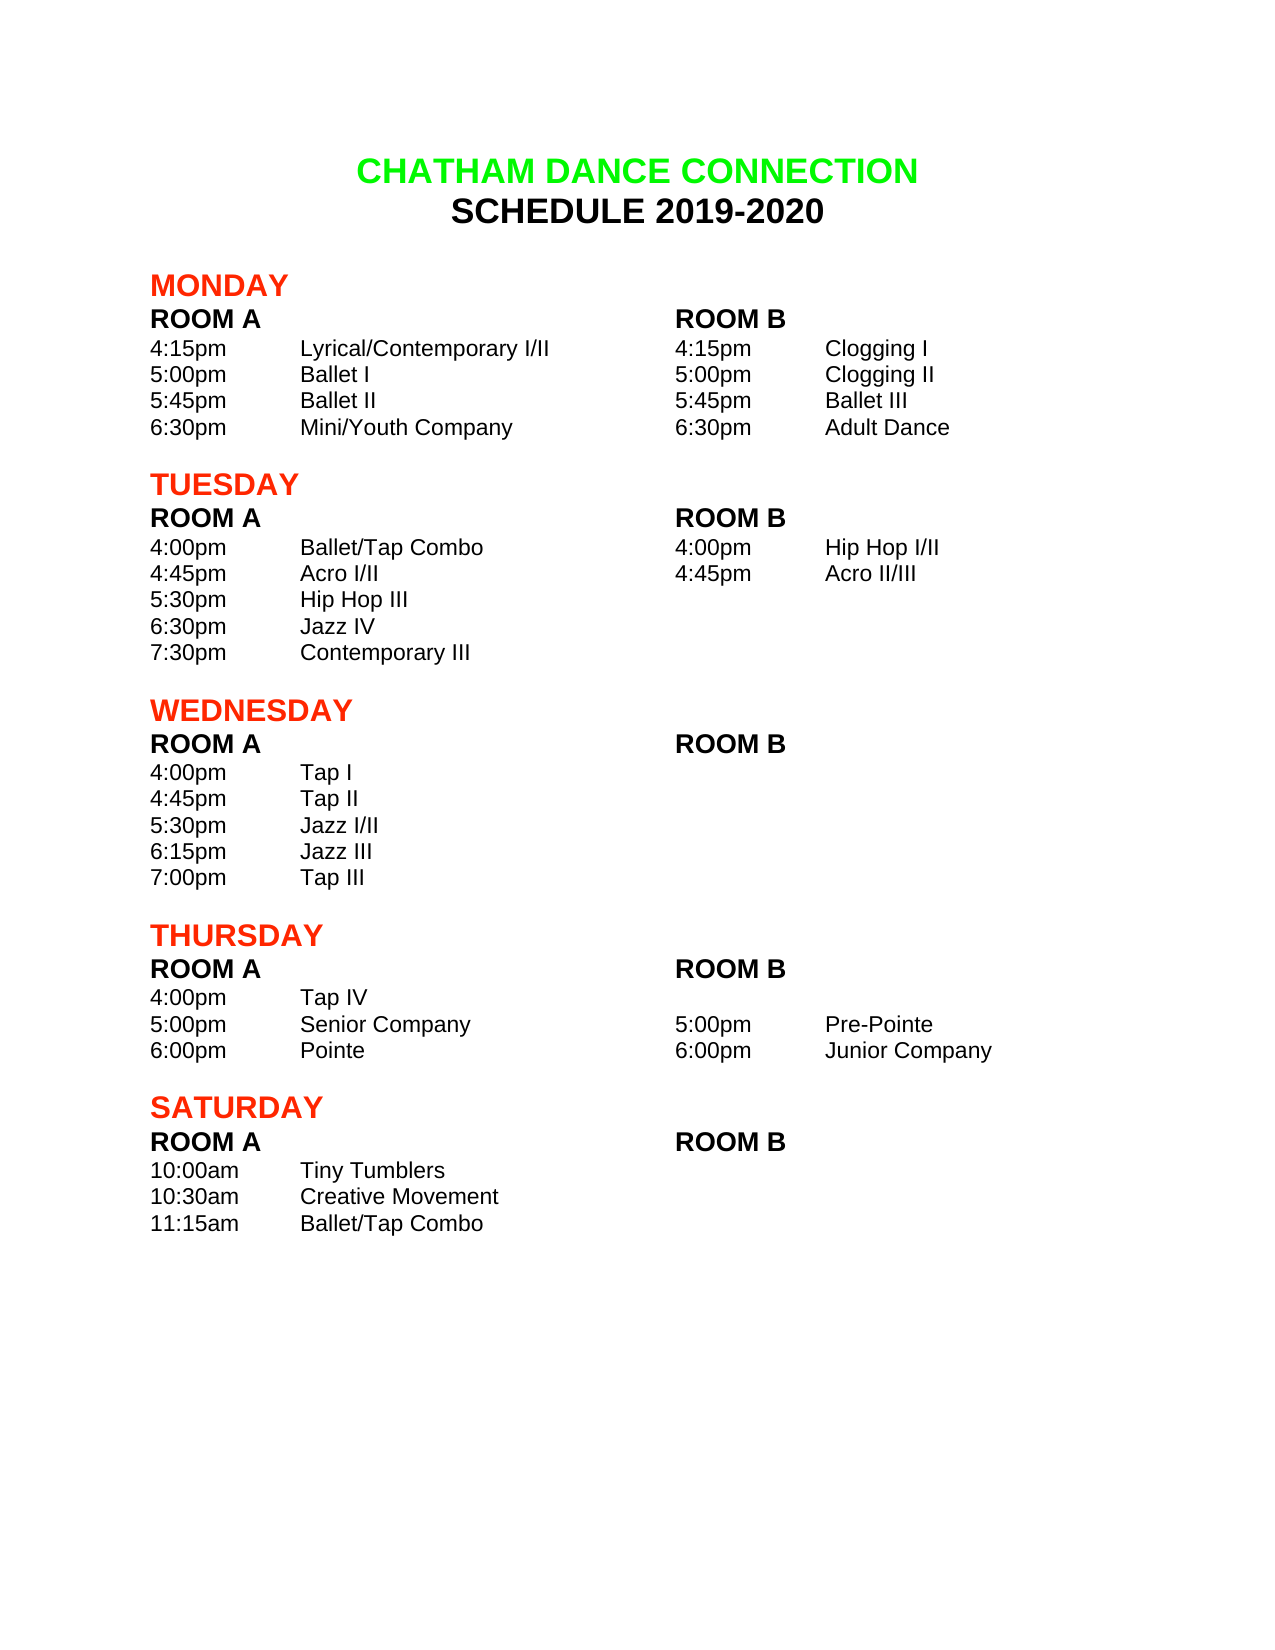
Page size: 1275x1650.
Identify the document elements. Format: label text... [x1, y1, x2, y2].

text 4:00pm Ballet/Tap Combo 4:00pm Hip Hop I/II [150, 533, 1125, 560]
text 10:30am Creative Movement [150, 1183, 1125, 1209]
text ROOM A ROOM B [150, 502, 1125, 533]
text 5:30pm Jazz I/II [150, 812, 1125, 838]
text 4:45pm Acro I/II 4:45pm Acro II/III [150, 560, 1125, 586]
text 10:00am Tiny Tumblers [150, 1157, 1125, 1183]
text 5:45pm Ballet II 5:45pm Ballet III [150, 387, 1125, 414]
text 4:00pm Tap IV [150, 984, 1125, 1011]
text MONDAY [150, 267, 1125, 303]
text 6:30pm Jazz IV [150, 613, 1125, 639]
text 4:00pm Tap I [150, 759, 1125, 785]
text 7:00pm Tap III [150, 864, 1125, 891]
text ROOM A ROOM B [150, 953, 1125, 984]
text TUESDAY [150, 466, 1125, 502]
text ROOM A ROOM B [150, 303, 1125, 334]
text THURSDAY [150, 917, 1125, 953]
text WEDNESDAY [150, 692, 1125, 728]
text SATURDAY [150, 1089, 1125, 1126]
text 5:00pm Senior Company 5:00pm Pre-Pointe [150, 1011, 1125, 1037]
text 5:00pm Ballet I 5:00pm Clogging II [150, 361, 1125, 387]
text 4:45pm Tap II [150, 785, 1125, 812]
text 6:30pm Mini/Youth Company 6:30pm Adult Dance [150, 414, 1125, 440]
text ROOM A ROOM B [150, 1126, 1125, 1157]
text CHATHAM DANCE CONNECTION [150, 150, 1125, 191]
text SCHEDULE 2019-2020 [150, 191, 1125, 231]
text 4:15pm Lyrical/Contemporary I/II 4:15pm Clogging I [150, 334, 1125, 361]
text 5:30pm Hip Hop III [150, 586, 1125, 613]
text 7:30pm Contemporary III [150, 639, 1125, 665]
text ROOM A ROOM B [150, 728, 1125, 759]
text 6:00pm Pointe 6:00pm Junior Company [150, 1037, 1125, 1063]
text 6:15pm Jazz III [150, 838, 1125, 864]
text 11:15am Ballet/Tap Combo [150, 1209, 1125, 1236]
